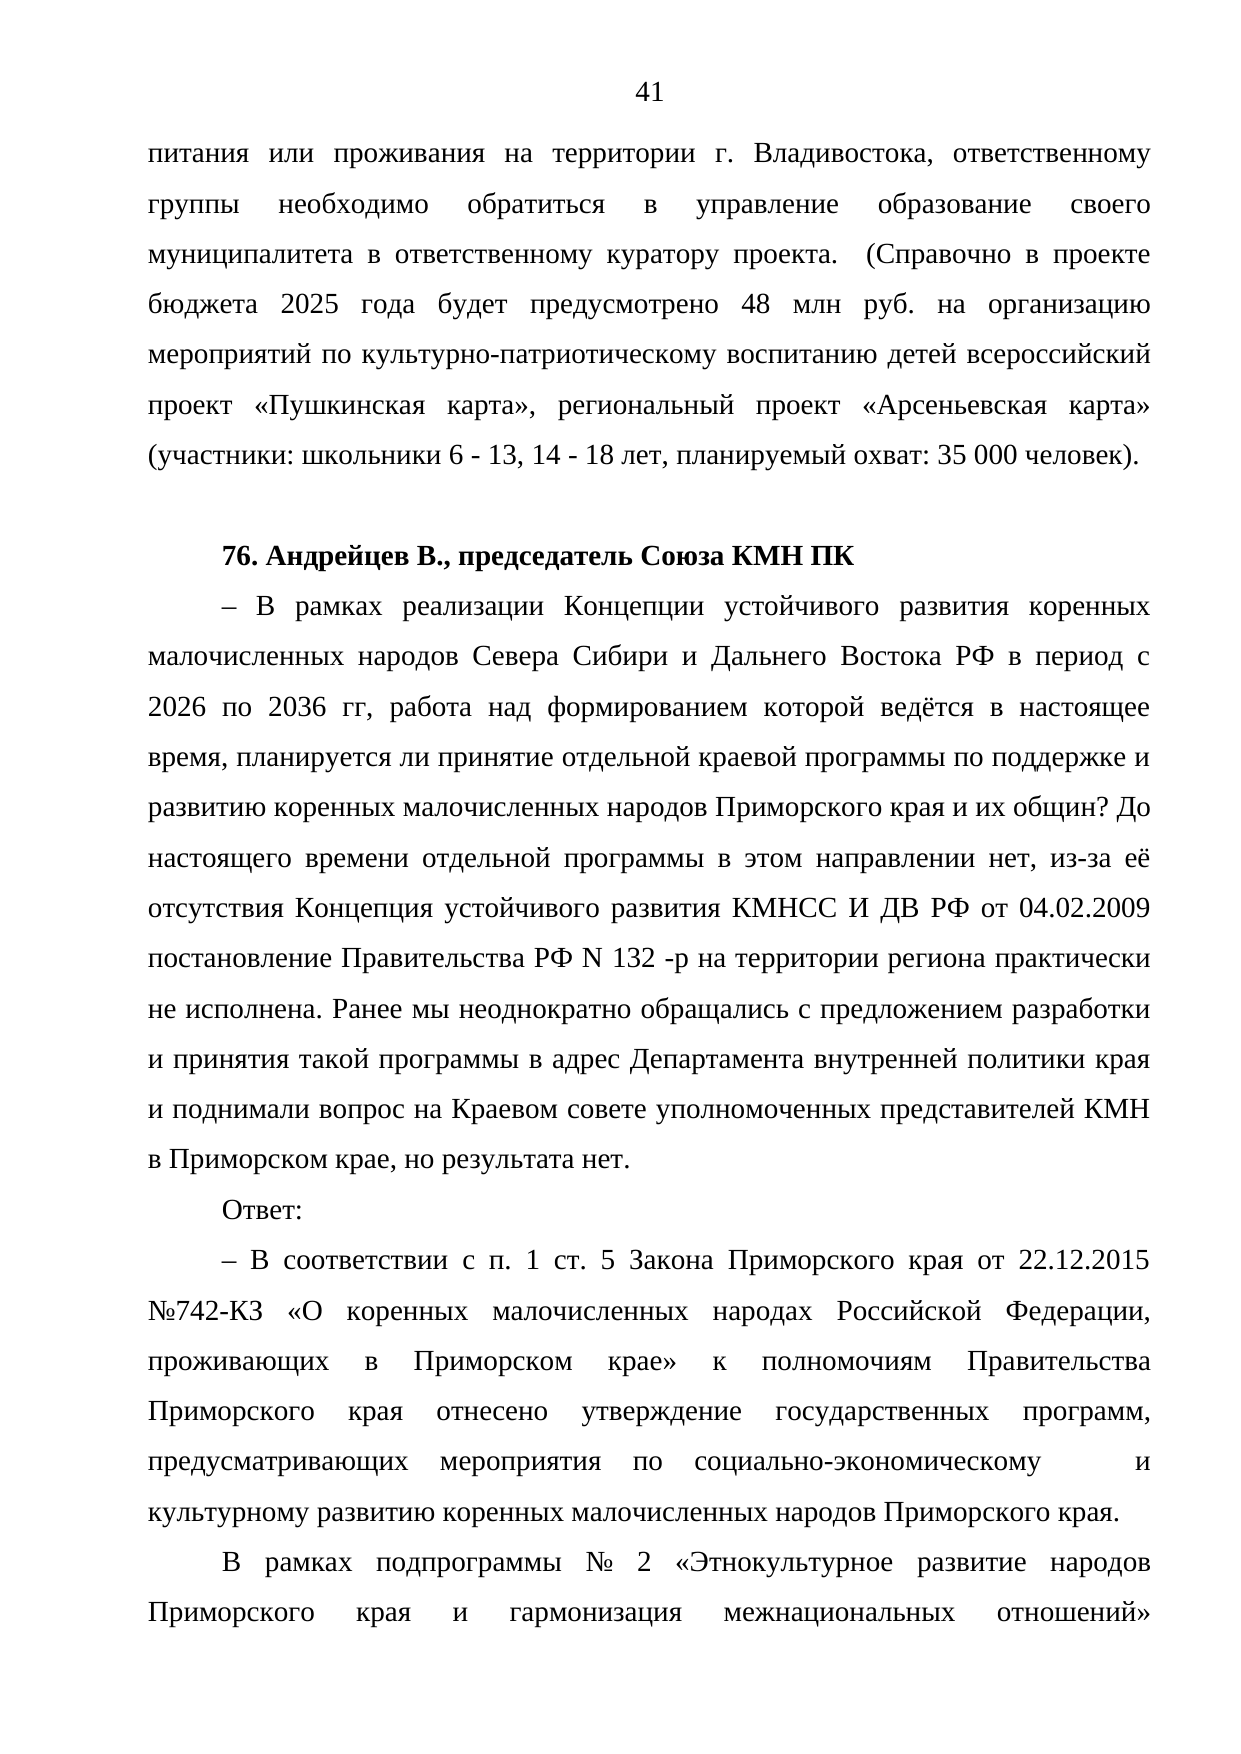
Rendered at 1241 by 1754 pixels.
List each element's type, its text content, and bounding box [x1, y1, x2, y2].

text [148, 1544, 1152, 1628]
text – В соответствии с п. 1 ст. 5 Закона Приморского края от 22.12.2015 №742-КЗ «О коренных малочисленных народах Российской Федерации, проживающих в Приморском крае» к полномочиям Правительства Приморского края отнесено утверждение государственных программ, предусматривающих мероприятия по социально-экономическому и культурному развитию коренных малочисленных народов Приморского края. [148, 1242, 1152, 1527]
text Ответ: [148, 1192, 1152, 1226]
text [148, 135, 1152, 471]
text – В рамках реализации Концепции устойчивого развития коренных малочисленных народов Севера Сибири и Дальнего Востока РФ в период с 2026 по 2036 гг, работа над формированием которой ведётся в настоящее время, планируется ли принятие отдельной краевой программы по поддержке и развитию коренных малочисленных народов Приморского края и их общин? До настоящего времени отдельной программы в этом направлении нет, из-за её отсутствия Концепция устойчивого развития КМНСС И ДВ РФ от 04.02.2009 постановление Правительства РФ N 132 -p на территории региона практически не исполнена. Ранее мы неоднократно обращались с предложением разработки и принятия такой программы в адрес Департамента внутренней политики края и поднимали вопрос на Краевом совете уполномоченных представителей КМН в Приморском крае, но результата нет. [148, 588, 1152, 1175]
text 76. Андрейцев В., председатель Союза КМН ПК [148, 538, 1152, 571]
